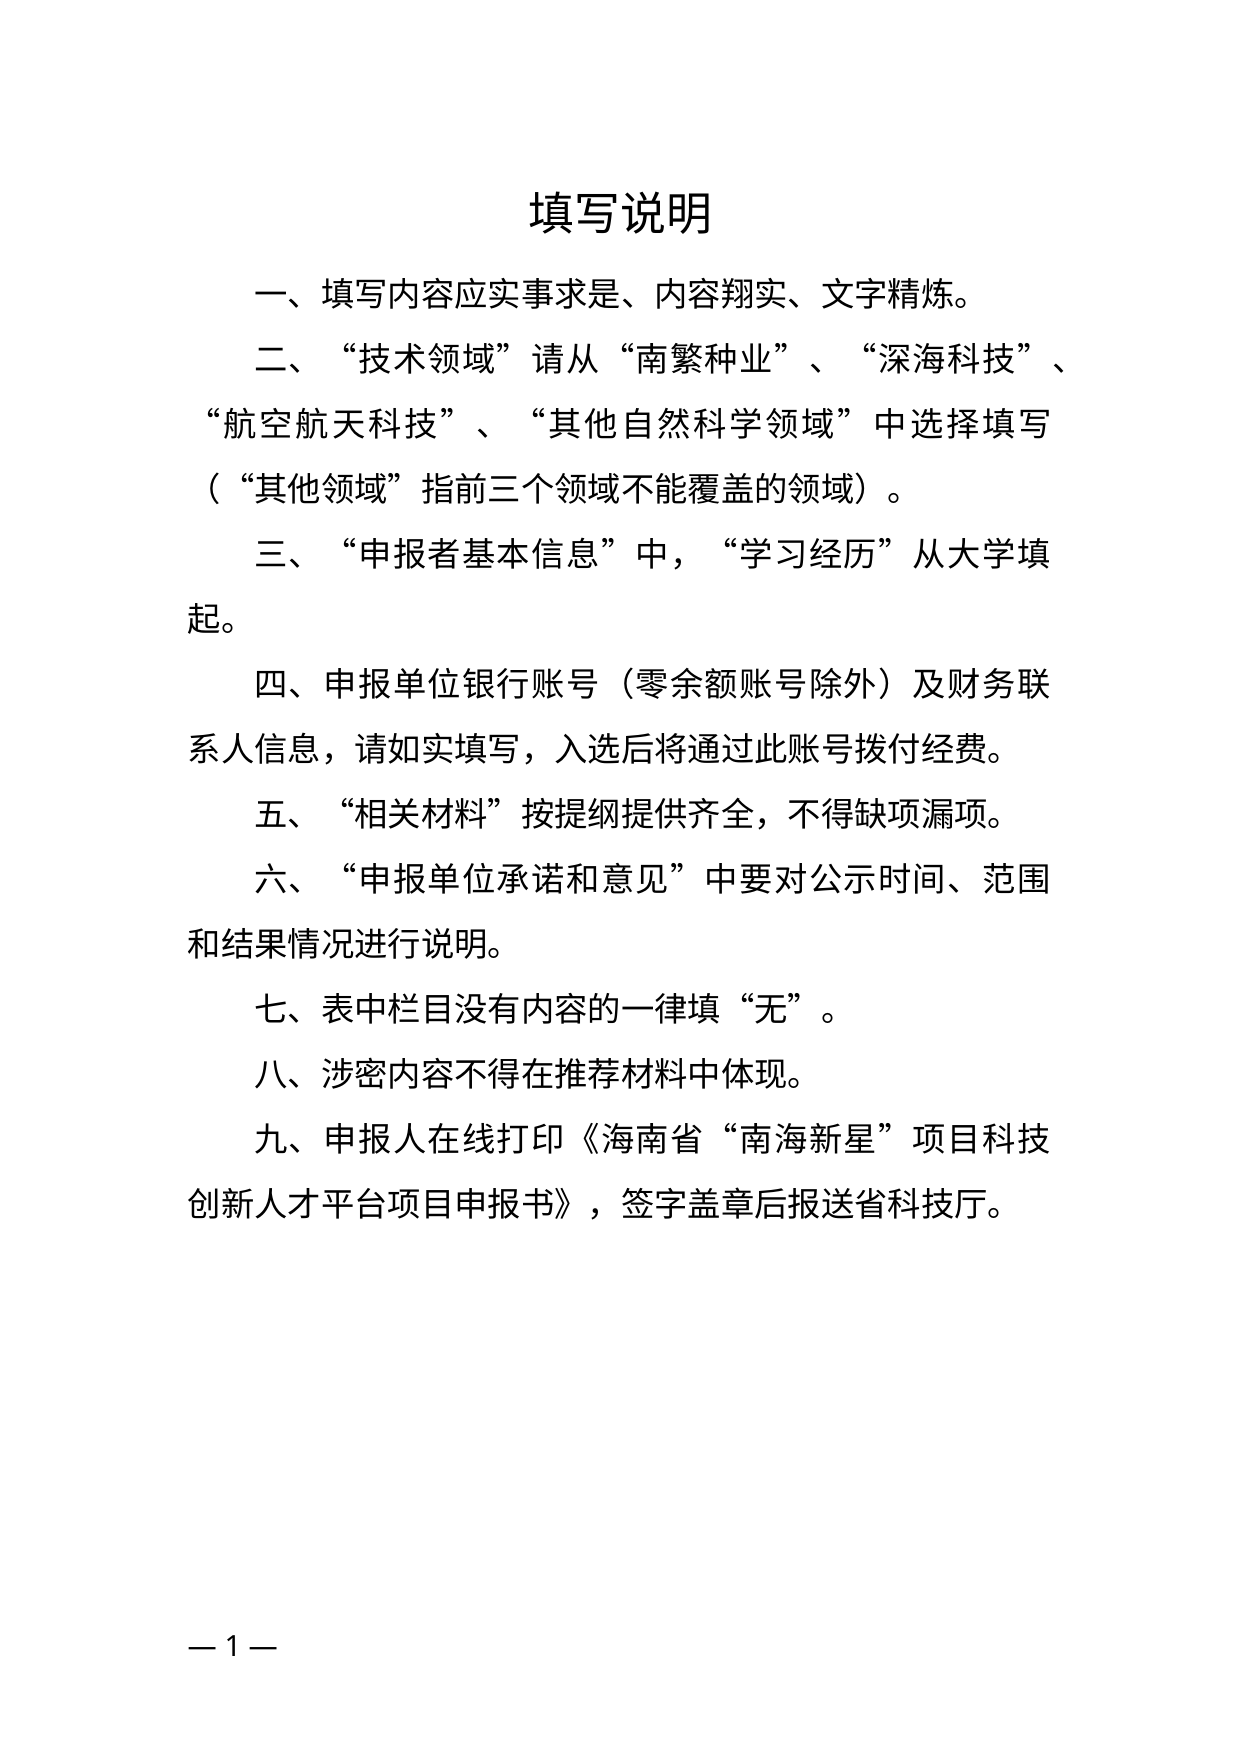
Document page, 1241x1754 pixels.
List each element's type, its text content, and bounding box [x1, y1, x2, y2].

text 四、申报单位银行账号（零余额账号除外）及财务联系人信息，请如实填写，入选后将通过此账号拨付经费。 [187, 649, 1053, 779]
text 七、表中栏目没有内容的一律填“无”。 [187, 974, 1053, 1039]
text 三、“申报者基本信息”中，“学习经历”从大学填起。 [187, 519, 1053, 649]
text 九、申报人在线打印《海南省“南海新星”项目科技创新人才平台项目申报书》，签字盖章后报送省科技厅。 [187, 1104, 1053, 1234]
text 六、“申报单位承诺和意见”中要对公示时间、范围和结果情况进行说明。 [187, 844, 1053, 974]
text 二、“技术领域”请从“南繁种业”、“深海科技”、“航空航天科技”、“其他自然科学领域”中选择填写（“其他领域”指前三个领域不能覆盖的领域）。 [187, 324, 1053, 519]
text 填写说明 [187, 162, 1053, 259]
text 八、涉密内容不得在推荐材料中体现。 [187, 1039, 1053, 1104]
text 一、填写内容应实事求是、内容翔实、文字精炼。 [187, 259, 1053, 324]
text 五、“相关材料”按提纲提供齐全，不得缺项漏项。 [187, 779, 1053, 844]
